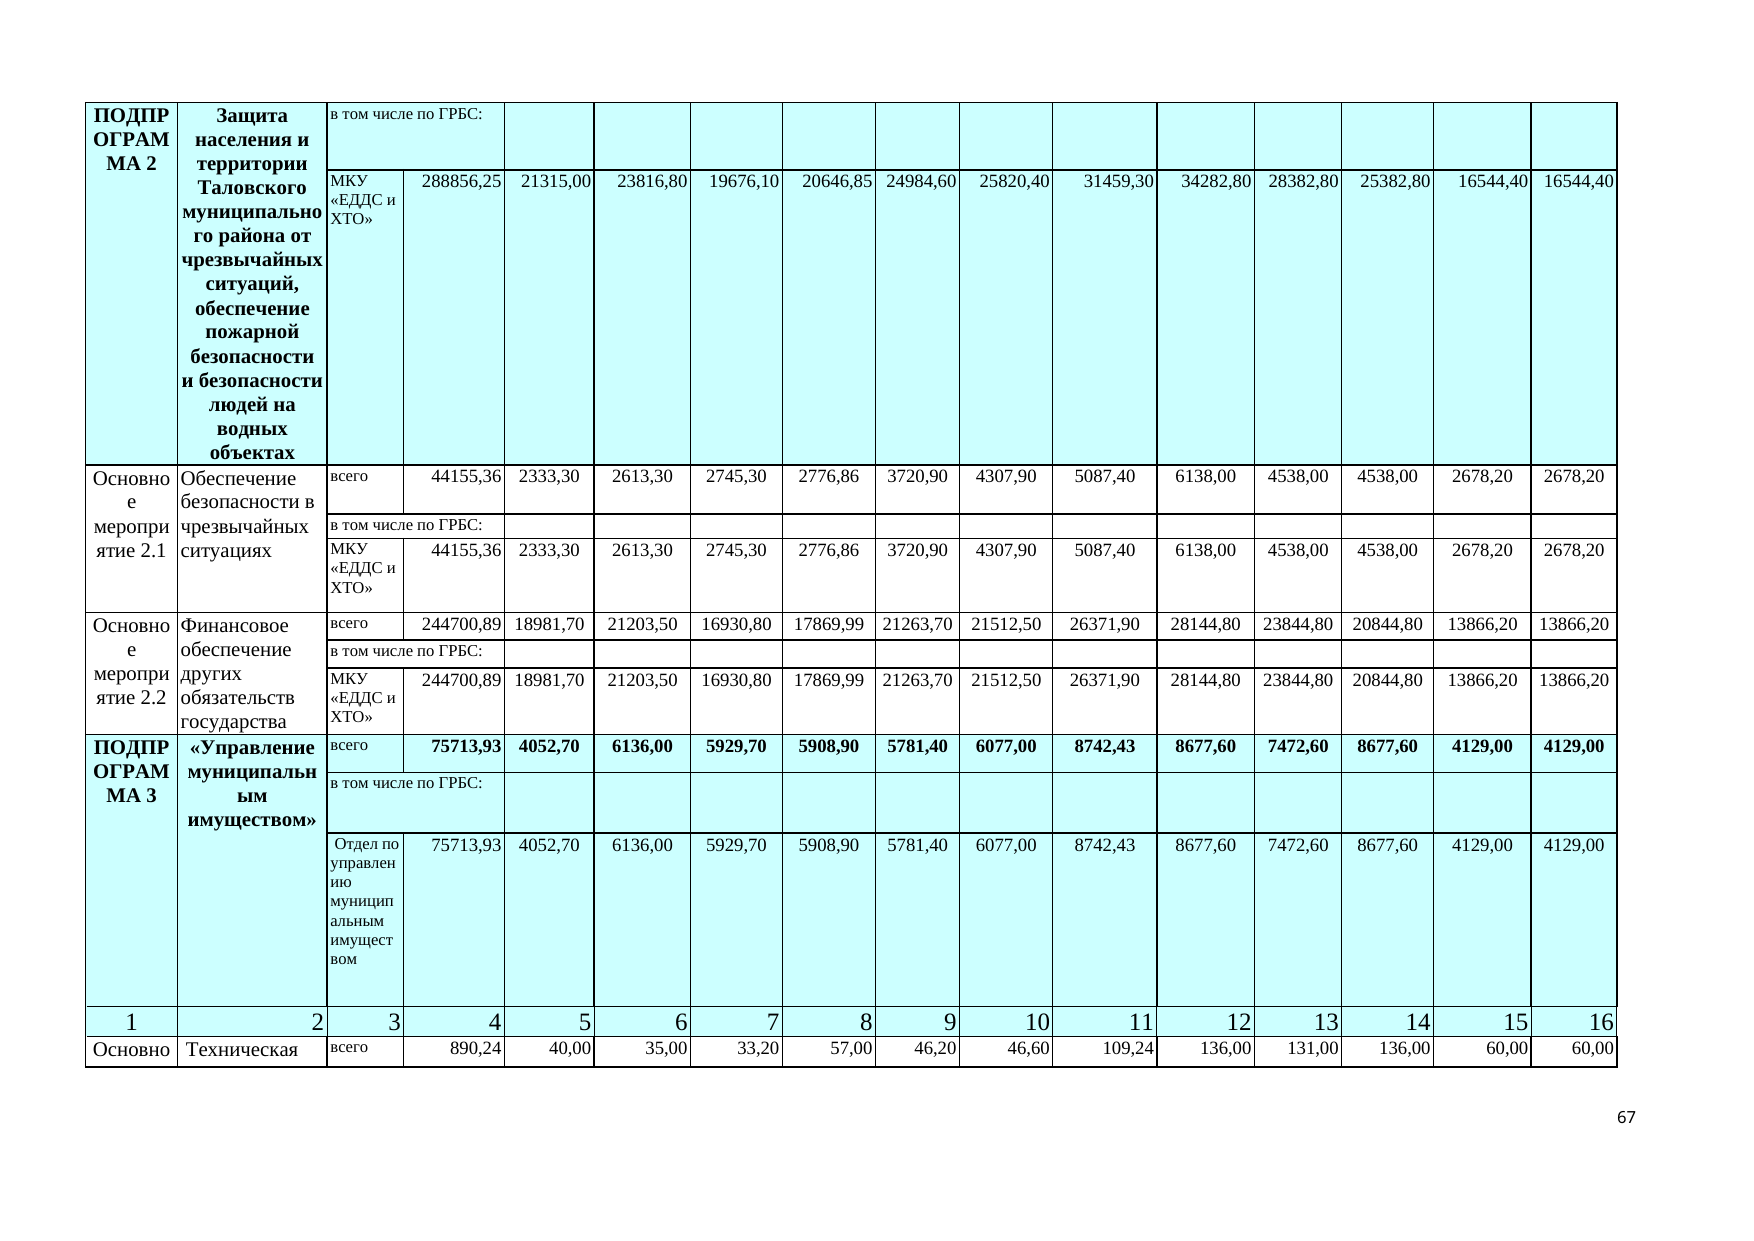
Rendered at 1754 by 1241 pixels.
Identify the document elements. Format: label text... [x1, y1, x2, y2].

table_cell 3 [328, 1007, 403, 1036]
table_cell 8677,60 [1342, 735, 1433, 772]
table_cell 28144,80 [1158, 613, 1254, 639]
table_cell 11 [1053, 1007, 1156, 1036]
table_cell [1158, 641, 1254, 667]
table_cell Отдел по управлению муниципальным имуществом [328, 834, 403, 1006]
table_cell 16544,40 [1434, 171, 1530, 464]
table_cell 28382,80 [1255, 171, 1341, 464]
table_cell [783, 515, 875, 538]
table_cell Основное мероприятие 2.2 [86, 613, 177, 733]
table_cell 6138,00 [1158, 466, 1254, 513]
table_cell 21512,50 [960, 613, 1052, 639]
table_cell [1342, 515, 1433, 538]
table_cell 5087,40 [1053, 539, 1156, 612]
table_cell 13866,20 [1434, 613, 1530, 639]
table_cell 7 [691, 1007, 782, 1036]
table_cell МКУ «ЕДДС и ХТО» [328, 171, 403, 464]
table_cell 25382,80 [1342, 171, 1433, 464]
table_cell [691, 103, 782, 169]
table_cell Основное мероприятие 2.1 [86, 466, 177, 612]
table_cell 3720,90 [876, 466, 959, 513]
table_cell [783, 103, 875, 169]
table_cell [1434, 773, 1530, 832]
table_cell 21203,50 [595, 669, 690, 733]
table_cell 7472,60 [1255, 834, 1341, 1006]
table_cell 2776,86 [783, 539, 875, 612]
table_cell 6077,00 [960, 735, 1052, 772]
table_cell 4052,70 [505, 735, 593, 772]
table_cell 60,00 [1532, 1037, 1616, 1066]
table_cell [1342, 103, 1433, 169]
table_cell 2678,20 [1434, 539, 1530, 612]
table_cell 4307,90 [960, 539, 1052, 612]
table_cell 21263,70 [876, 613, 959, 639]
table_cell [876, 641, 959, 667]
table_cell [1053, 103, 1156, 169]
table_cell 2745,30 [691, 539, 782, 612]
table_cell 5781,40 [876, 735, 959, 772]
table_cell 8742,43 [1053, 735, 1156, 772]
table_cell 14 [1342, 1007, 1433, 1036]
table_cell в том числе по ГРБС: [328, 515, 504, 538]
table_cell в том числе по ГРБС: [328, 103, 504, 169]
table_cell 21315,00 [505, 171, 593, 464]
table_cell 21203,50 [595, 613, 690, 639]
table_cell 21512,50 [960, 669, 1052, 733]
table_cell всего [328, 466, 403, 513]
table_cell 5908,90 [783, 834, 875, 1006]
table_cell 1 [86, 1007, 177, 1036]
table_cell 46,20 [876, 1037, 959, 1066]
table_cell 33,20 [691, 1037, 782, 1066]
table_cell [1158, 515, 1254, 538]
table_cell [505, 515, 593, 538]
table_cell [178, 103, 326, 464]
table_cell [691, 641, 782, 667]
table_cell 13866,20 [1532, 613, 1616, 639]
table_cell 244700,89 [404, 669, 504, 733]
table_cell 15 [1434, 1007, 1531, 1036]
table_cell [505, 103, 593, 169]
table_cell [1053, 773, 1156, 832]
table_cell 23844,80 [1255, 669, 1341, 733]
table_cell 40,00 [505, 1037, 593, 1066]
table_cell 4538,00 [1342, 539, 1433, 612]
table_cell [960, 515, 1052, 538]
table_cell 10 [960, 1007, 1052, 1036]
table_cell [1158, 103, 1254, 169]
table_cell [595, 515, 690, 538]
table_cell ПОДПРОГРАММА 2 [86, 103, 177, 464]
table_cell [505, 773, 593, 832]
table_cell [595, 641, 690, 667]
table_cell [876, 773, 959, 832]
table_cell 2678,20 [1532, 466, 1616, 513]
table_cell 6136,00 [595, 834, 690, 1006]
table_cell 18981,70 [505, 669, 593, 733]
table_cell [1532, 773, 1616, 832]
table_cell [1434, 515, 1530, 538]
table_cell 44155,36 [404, 466, 504, 513]
table_cell 4538,00 [1255, 539, 1341, 612]
table_cell 5087,40 [1053, 466, 1156, 513]
table_cell 17869,99 [783, 669, 875, 733]
table_cell [691, 515, 782, 538]
table_cell 136,00 [1342, 1037, 1433, 1066]
table_cell 16 [1532, 1007, 1616, 1036]
table_cell 2333,30 [505, 466, 593, 513]
table_cell [691, 773, 782, 832]
table_cell [1532, 641, 1616, 667]
table_cell 8677,60 [1158, 834, 1254, 1006]
table_cell 8 [783, 1007, 875, 1036]
table_cell 2745,30 [691, 466, 782, 513]
table_cell всего [328, 613, 403, 639]
table_cell 75713,93 [404, 834, 504, 1006]
table_cell 19676,10 [691, 171, 782, 464]
table_cell [1342, 641, 1433, 667]
table_cell 4538,00 [1342, 466, 1433, 513]
table_cell 244700,89 [404, 613, 504, 639]
table_cell Обеспечение безопасности в чрезвычайных ситуациях [178, 466, 326, 612]
table_cell 4129,00 [1434, 834, 1530, 1006]
table_cell 34282,80 [1158, 171, 1254, 464]
table_cell 21263,70 [876, 669, 959, 733]
table_cell 16930,80 [691, 613, 782, 639]
table_cell 5781,40 [876, 834, 959, 1006]
table_cell 28144,80 [1158, 669, 1254, 733]
table_cell 2678,20 [1532, 539, 1616, 612]
table_cell 25820,40 [960, 171, 1052, 464]
table_cell [876, 515, 959, 538]
table_cell 23816,80 [595, 171, 690, 464]
table_cell МКУ «ЕДДС и ХТО» [328, 539, 403, 612]
table_cell 20646,85 [783, 171, 875, 464]
table_cell [960, 773, 1052, 832]
table_cell [1434, 641, 1530, 667]
table_cell 4538,00 [1255, 466, 1341, 513]
table_cell [960, 641, 1052, 667]
table_cell всего [328, 735, 403, 772]
table_cell [1158, 773, 1254, 832]
table_cell 26371,90 [1053, 613, 1156, 639]
table_cell 3720,90 [876, 539, 959, 612]
table_cell 109,24 [1053, 1037, 1156, 1066]
table_cell в том числе по ГРБС: [328, 641, 504, 667]
table_cell [1255, 103, 1341, 169]
table_cell [505, 641, 593, 667]
table_cell 26371,90 [1053, 669, 1156, 733]
table_cell 13 [1255, 1007, 1341, 1036]
table_cell 6 [595, 1007, 690, 1036]
table_cell [1532, 515, 1616, 538]
table_cell 6136,00 [595, 735, 690, 772]
table_cell 5908,90 [783, 735, 875, 772]
table_cell 5929,70 [691, 834, 782, 1006]
table_cell [1434, 103, 1530, 169]
table_cell 6077,00 [960, 834, 1052, 1006]
table_cell 46,60 [960, 1037, 1052, 1066]
table_cell 2776,86 [783, 466, 875, 513]
table_cell 2333,30 [505, 539, 593, 612]
table_cell 60,00 [1434, 1037, 1530, 1066]
table_cell 5 [505, 1007, 594, 1036]
table_cell 16544,40 [1532, 171, 1616, 464]
table_cell [1255, 515, 1341, 538]
table_cell [595, 773, 690, 832]
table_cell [86, 1037, 177, 1066]
table_cell 24984,60 [876, 171, 959, 464]
table_cell Финансовое обеспечение других обязательств государства [178, 613, 326, 733]
table_cell [1053, 641, 1156, 667]
table_cell 20844,80 [1342, 669, 1433, 733]
table_cell [595, 103, 690, 169]
table_cell 2678,20 [1434, 466, 1530, 513]
table_cell 18981,70 [505, 613, 593, 639]
table_cell [1255, 773, 1341, 832]
table_cell в том числе по ГРБС: [328, 773, 504, 832]
table_cell 13866,20 [1532, 669, 1616, 733]
table_cell 131,00 [1255, 1037, 1341, 1066]
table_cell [178, 1037, 326, 1066]
table_cell 2613,30 [595, 466, 690, 513]
table_cell 23844,80 [1255, 613, 1341, 639]
table_cell 6138,00 [1158, 539, 1254, 612]
table_cell 4052,70 [505, 834, 593, 1006]
table_cell всего [328, 1037, 403, 1066]
table_cell 5929,70 [691, 735, 782, 772]
table_cell 8742,43 [1053, 834, 1156, 1006]
table_cell [1255, 641, 1341, 667]
table_cell [876, 103, 959, 169]
table_cell 4129,00 [1434, 735, 1530, 772]
table_cell 4 [404, 1007, 504, 1036]
table_cell 288856,25 [404, 171, 504, 464]
table_cell [783, 641, 875, 667]
table_cell «Управление муниципальным имуществом» [178, 735, 326, 1006]
table_cell 57,00 [783, 1037, 875, 1066]
table_cell 16930,80 [691, 669, 782, 733]
table_cell 31459,30 [1053, 171, 1156, 464]
table_cell 4307,90 [960, 466, 1052, 513]
table_cell 4129,00 [1532, 735, 1616, 772]
table_cell 8677,60 [1158, 735, 1254, 772]
table_cell 890,24 [404, 1037, 504, 1066]
table_cell 13866,20 [1434, 669, 1530, 733]
table_cell [1053, 515, 1156, 538]
table_cell 75713,93 [404, 735, 504, 772]
table_cell [1532, 103, 1616, 169]
table_cell 2 [178, 1007, 327, 1036]
table_cell 17869,99 [783, 613, 875, 639]
table_cell 35,00 [595, 1037, 690, 1066]
table_cell [1342, 773, 1433, 832]
table_cell 136,00 [1158, 1037, 1254, 1066]
table_cell ПОДПРОГРАММА 3 [86, 735, 177, 1006]
table_cell 4129,00 [1532, 834, 1616, 1006]
table_cell 20844,80 [1342, 613, 1433, 639]
table_cell 9 [876, 1007, 959, 1036]
table_cell 7472,60 [1255, 735, 1341, 772]
table_cell 12 [1157, 1007, 1254, 1036]
table_cell 2613,30 [595, 539, 690, 612]
table_cell МКУ «ЕДДС и ХТО» [328, 669, 403, 733]
table_cell 8677,60 [1342, 834, 1433, 1006]
table_cell 44155,36 [404, 539, 504, 612]
table_cell [960, 103, 1052, 169]
table_cell [783, 773, 875, 832]
